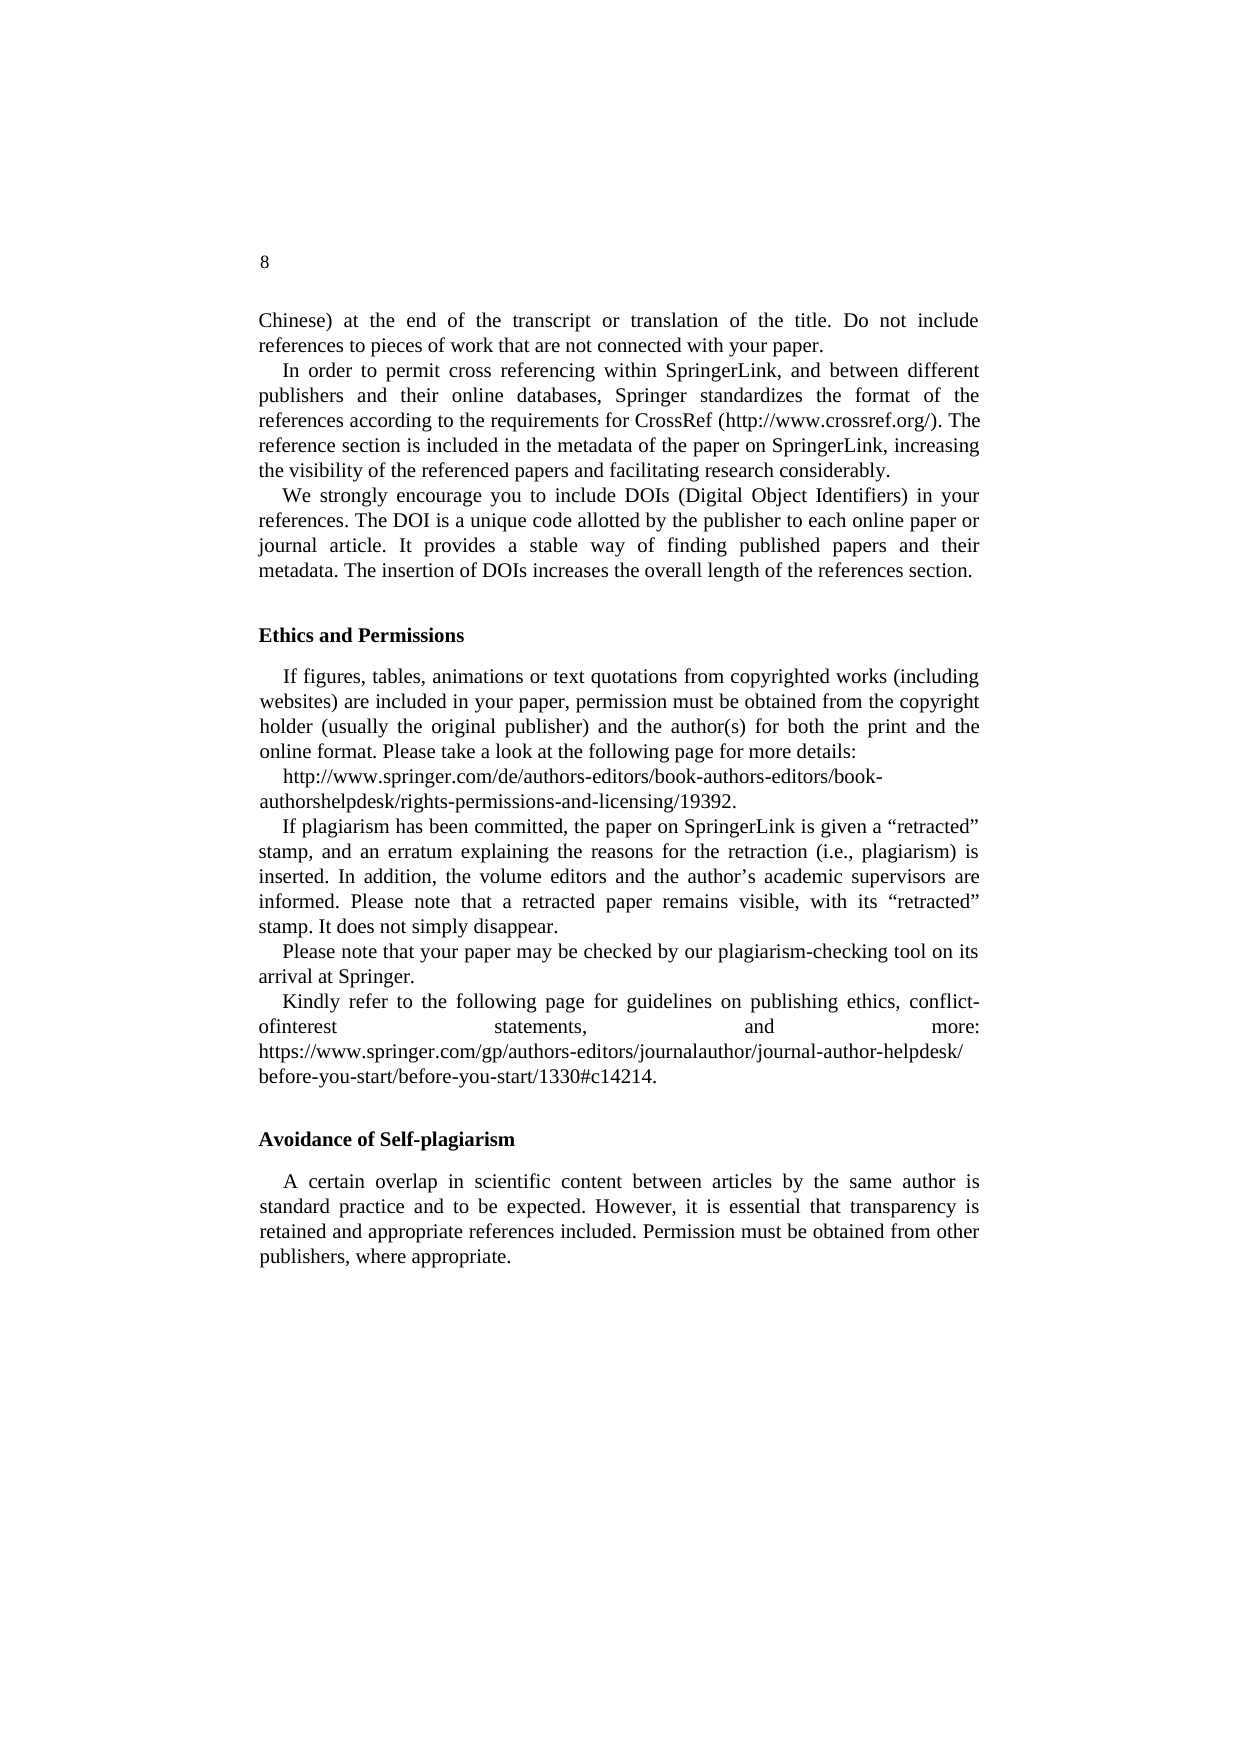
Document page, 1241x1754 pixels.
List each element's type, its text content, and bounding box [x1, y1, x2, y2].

text We strongly encourage you to include DOIs (Digital Object Identifiers) in your references. The DOI is a unique code allotted by the publisher to each online paper or journal article. It provides a stable way of finding published papers and their metadata. The insertion of DOIs increases the overall length of the references section. [258, 482, 980, 582]
text http://www.springer.com/de/authors-editors/book-authors-editors/book-authorshelpdesk/rights-permissions-and-licensing/19392. [259, 763, 980, 813]
subtitle Avoidance of Self-plagiarism [258, 1126, 980, 1151]
subtitle Ethics and Permissions [258, 622, 980, 647]
text If plagiarism has been committed, the paper on SpringerLink is given a “retracted” stamp, and an erratum explaining the reasons for the retraction (i.e., plagiarism) is inserted. In addition, the volume editors and the author’s academic supervisors are informed. Please note that a retracted paper remains visible, with its “retracted” stamp. It does not simply disappear. [258, 813, 980, 938]
text A certain overlap in scientific content between articles by the same author is standard practice and to be expected. However, it is essential that transparency is retained and appropriate references included. Permission must be obtained from other publishers, where appropriate. [259, 1168, 980, 1268]
text In order to permit cross referencing within SpringerLink, and between different publishers and their online databases, Springer standardizes the format of the references according to the requirements for CrossRef (http://www.crossref.org/). The reference section is included in the metadata of the paper on SpringerLink, increasing the visibility of the referenced papers and facilitating research considerably. [258, 357, 980, 482]
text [258, 307, 980, 357]
text Kindly refer to the following page for guidelines on publishing ethics, conflict- ofinterest statements, and more: https://www.springer.com/gp/authors-editors/journalauthor/journal-author-helpdesk/before-you-start/before-you-start/1330#c14214. [258, 988, 980, 1088]
text If figures, tables, animations or text quotations from copyrighted works (including websites) are included in your paper, permission must be obtained from the copyright holder (usually the original publisher) and the author(s) for both the print and the online format. Please take a look at the following page for more details: [259, 663, 980, 763]
text Please note that your paper may be checked by our plagiarism-checking tool on its arrival at Springer. [258, 938, 980, 988]
